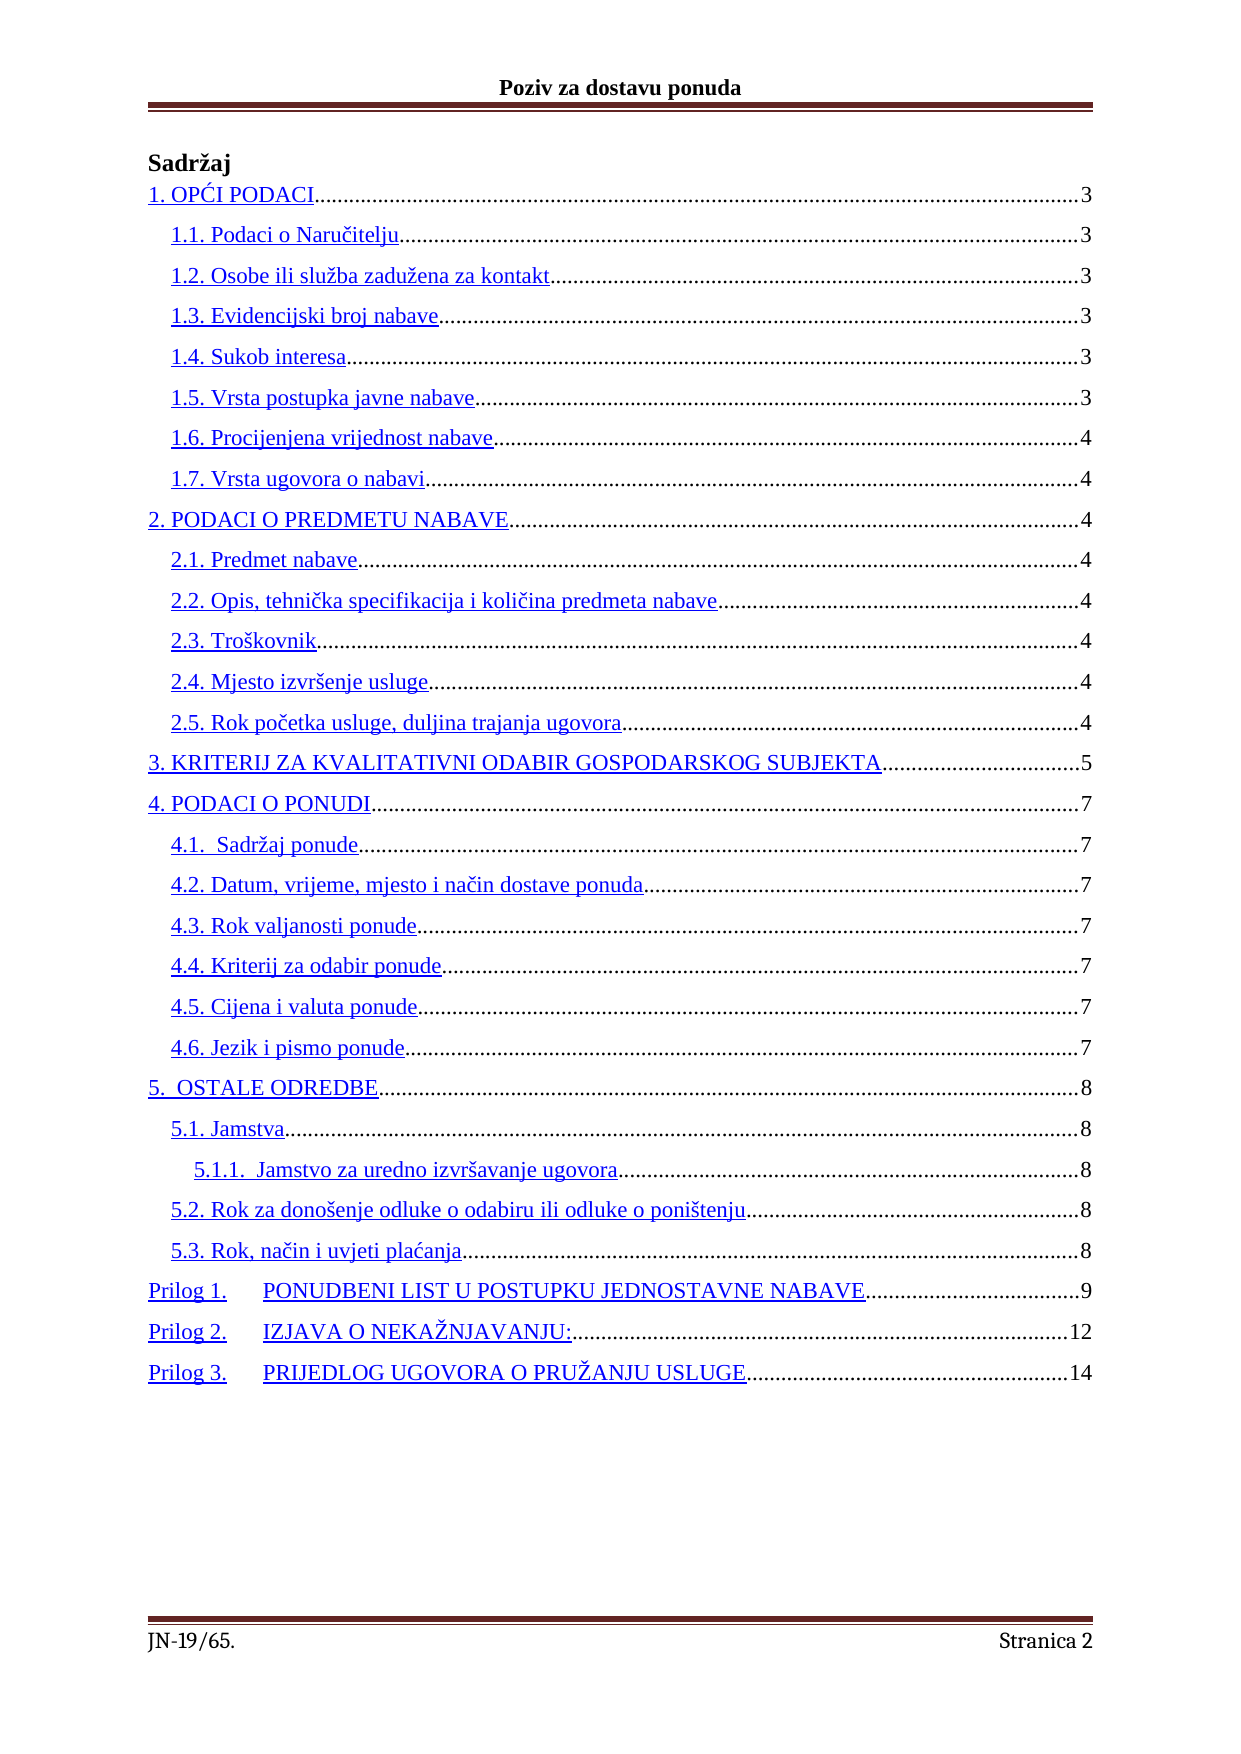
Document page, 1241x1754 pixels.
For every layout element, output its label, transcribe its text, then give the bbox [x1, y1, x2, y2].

text 4.5. Cijena i valuta ponude 7 [171, 993, 1093, 1019]
text 1.2. Osobe ili služba zadužena za kontakt 3 [171, 262, 1093, 288]
text 2.5. Rok početka usluge, duljina trajanja ugovora 4 [171, 709, 1093, 735]
text 5.3. Rok, način i uvjeti plaćanja 8 [171, 1237, 1093, 1263]
text Prilog 2. IZJAVA O NEKAŽNJAVANJU: 12 [148, 1318, 1093, 1345]
text 4.6. Jezik i pismo ponude 7 [171, 1034, 1093, 1060]
text 5.1.1. Jamstvo za uredno izvršavanje ugovora 8 [193, 1156, 1093, 1182]
text Prilog 3. PRIJEDLOG UGOVORA O PRUŽANJU USLUGE 14 [148, 1359, 1093, 1386]
text 1.1. Podaci o Naručitelju 3 [171, 221, 1093, 248]
text Sadržaj [148, 148, 1093, 176]
text 2. PODACI O PREDMETU NABAVE 4 [148, 506, 1093, 532]
text 5. OSTALE ODREDBE 8 [148, 1074, 1093, 1101]
text 2.2. Opis, tehnička specifikacija i količina predmeta nabave 4 [171, 587, 1093, 613]
text 1.4. Sukob interesa 3 [171, 343, 1093, 369]
text 4.1. Sadržaj ponude 7 [171, 831, 1093, 857]
text 5.1. Jamstva 8 [171, 1115, 1093, 1141]
text 5.2. Rok za donošenje odluke o odabiru ili odluke o poništenju 8 [171, 1196, 1093, 1223]
text 4. PODACI O PONUDI 7 [148, 790, 1093, 816]
text 4.4. Kriterij za odabir ponude 7 [171, 952, 1093, 979]
text 3. KRITERIJ ZA KVALITATIVNI ODABIR GOSPODARSKOG SUBJEKTA 5 [148, 749, 1093, 776]
text 1.6. Procijenjena vrijednost nabave 4 [171, 424, 1093, 451]
text 1.3. Evidencijski broj nabave 3 [171, 302, 1093, 329]
text 2.1. Predmet nabave 4 [171, 546, 1093, 573]
text 4.2. Datum, vrijeme, mjesto i način dostave ponuda 7 [171, 871, 1093, 898]
text 1. OPĆI PODACI 3 [148, 181, 1093, 207]
text Prilog 1. PONUDBENI LIST U POSTUPKU JEDNOSTAVNE NABAVE 9 [148, 1277, 1093, 1304]
text 1.5. Vrsta postupka javne nabave 3 [171, 384, 1093, 410]
text 4.3. Rok valjanosti ponude 7 [171, 912, 1093, 938]
text 2.4. Mjesto izvršenje usluge 4 [171, 668, 1093, 694]
text 2.3. Troškovnik 4 [171, 627, 1093, 654]
text 1.7. Vrsta ugovora o nabavi 4 [171, 465, 1093, 491]
